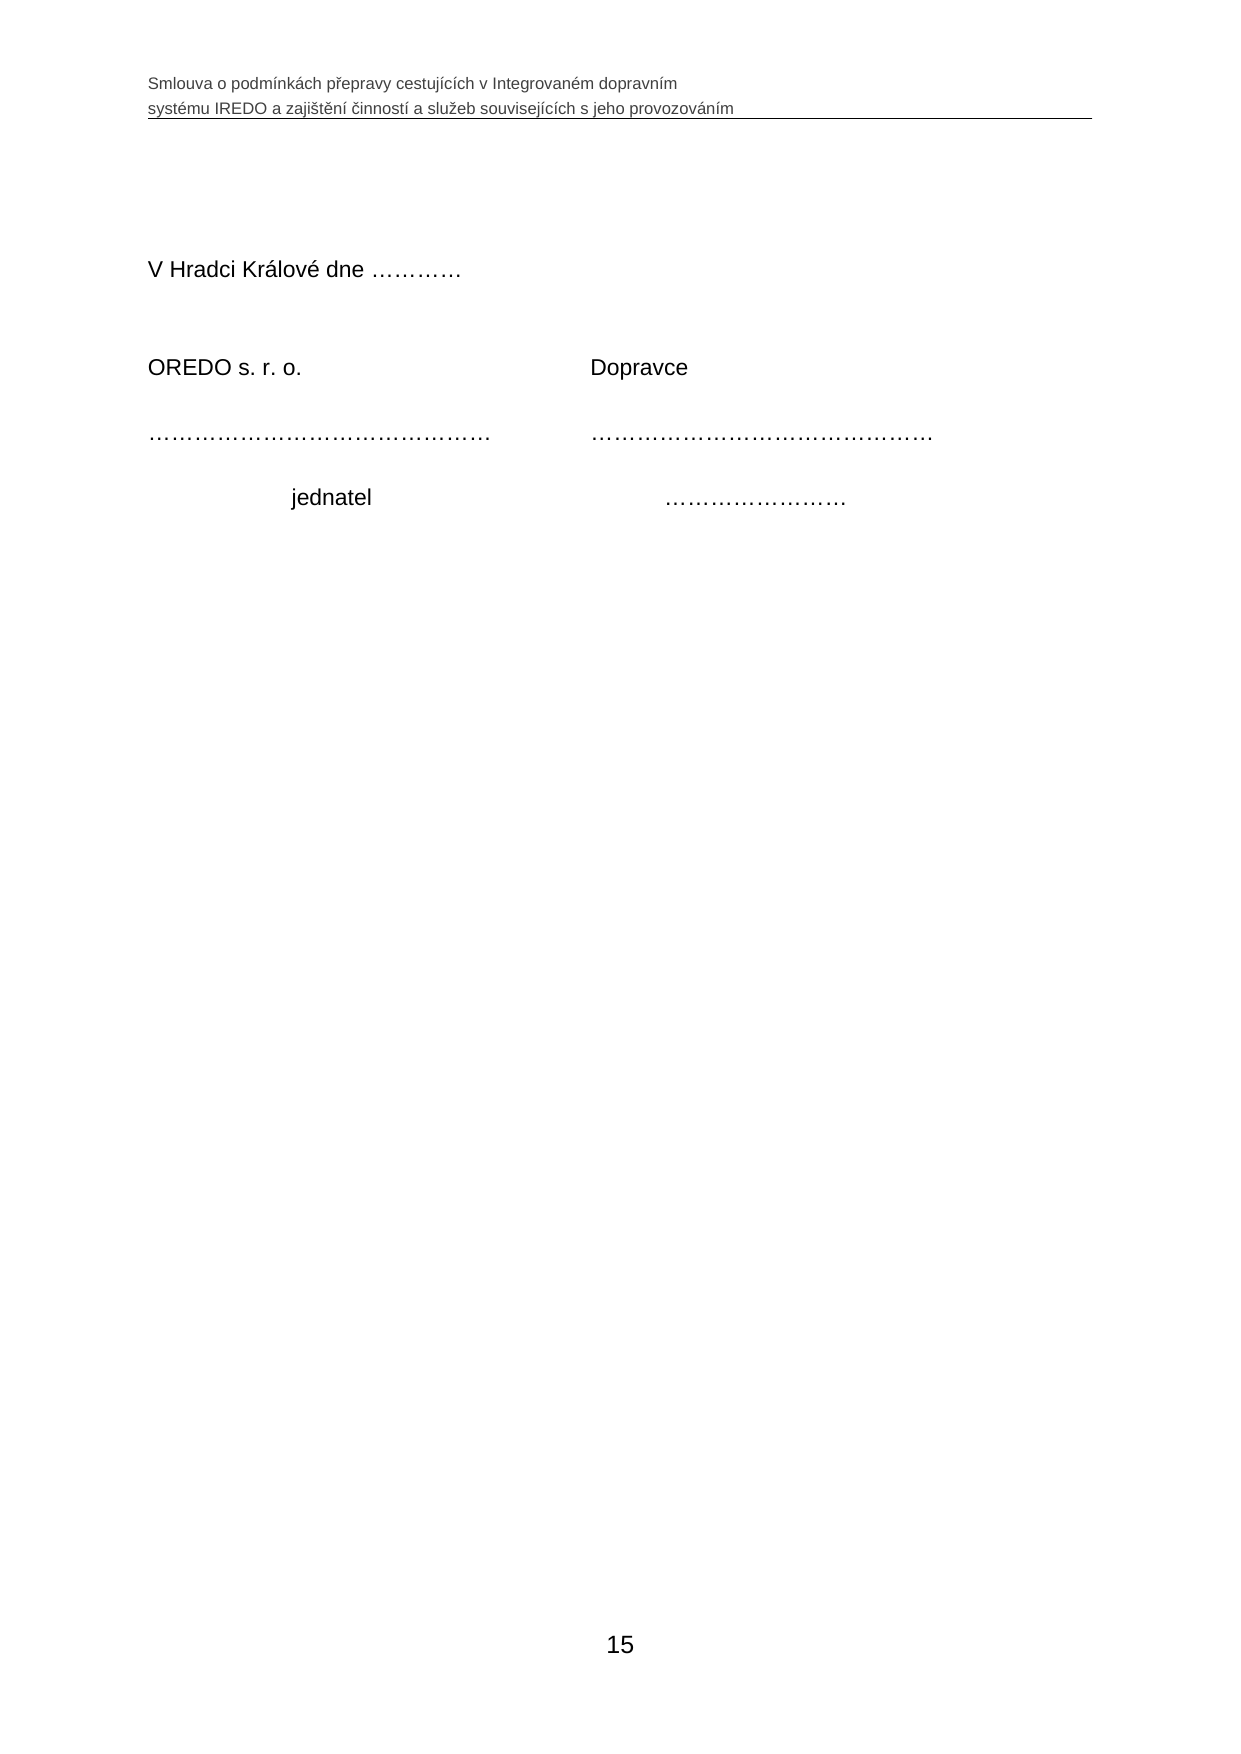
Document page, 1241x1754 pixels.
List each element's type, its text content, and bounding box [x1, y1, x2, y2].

text OREDO s. r. o. Dopravce [148, 354, 1092, 380]
text V Hradci Králové dne ………… [148, 256, 1092, 282]
text jednatel …………………… [148, 484, 1092, 511]
text ……………………………………… ……………………………………… [148, 419, 1092, 446]
